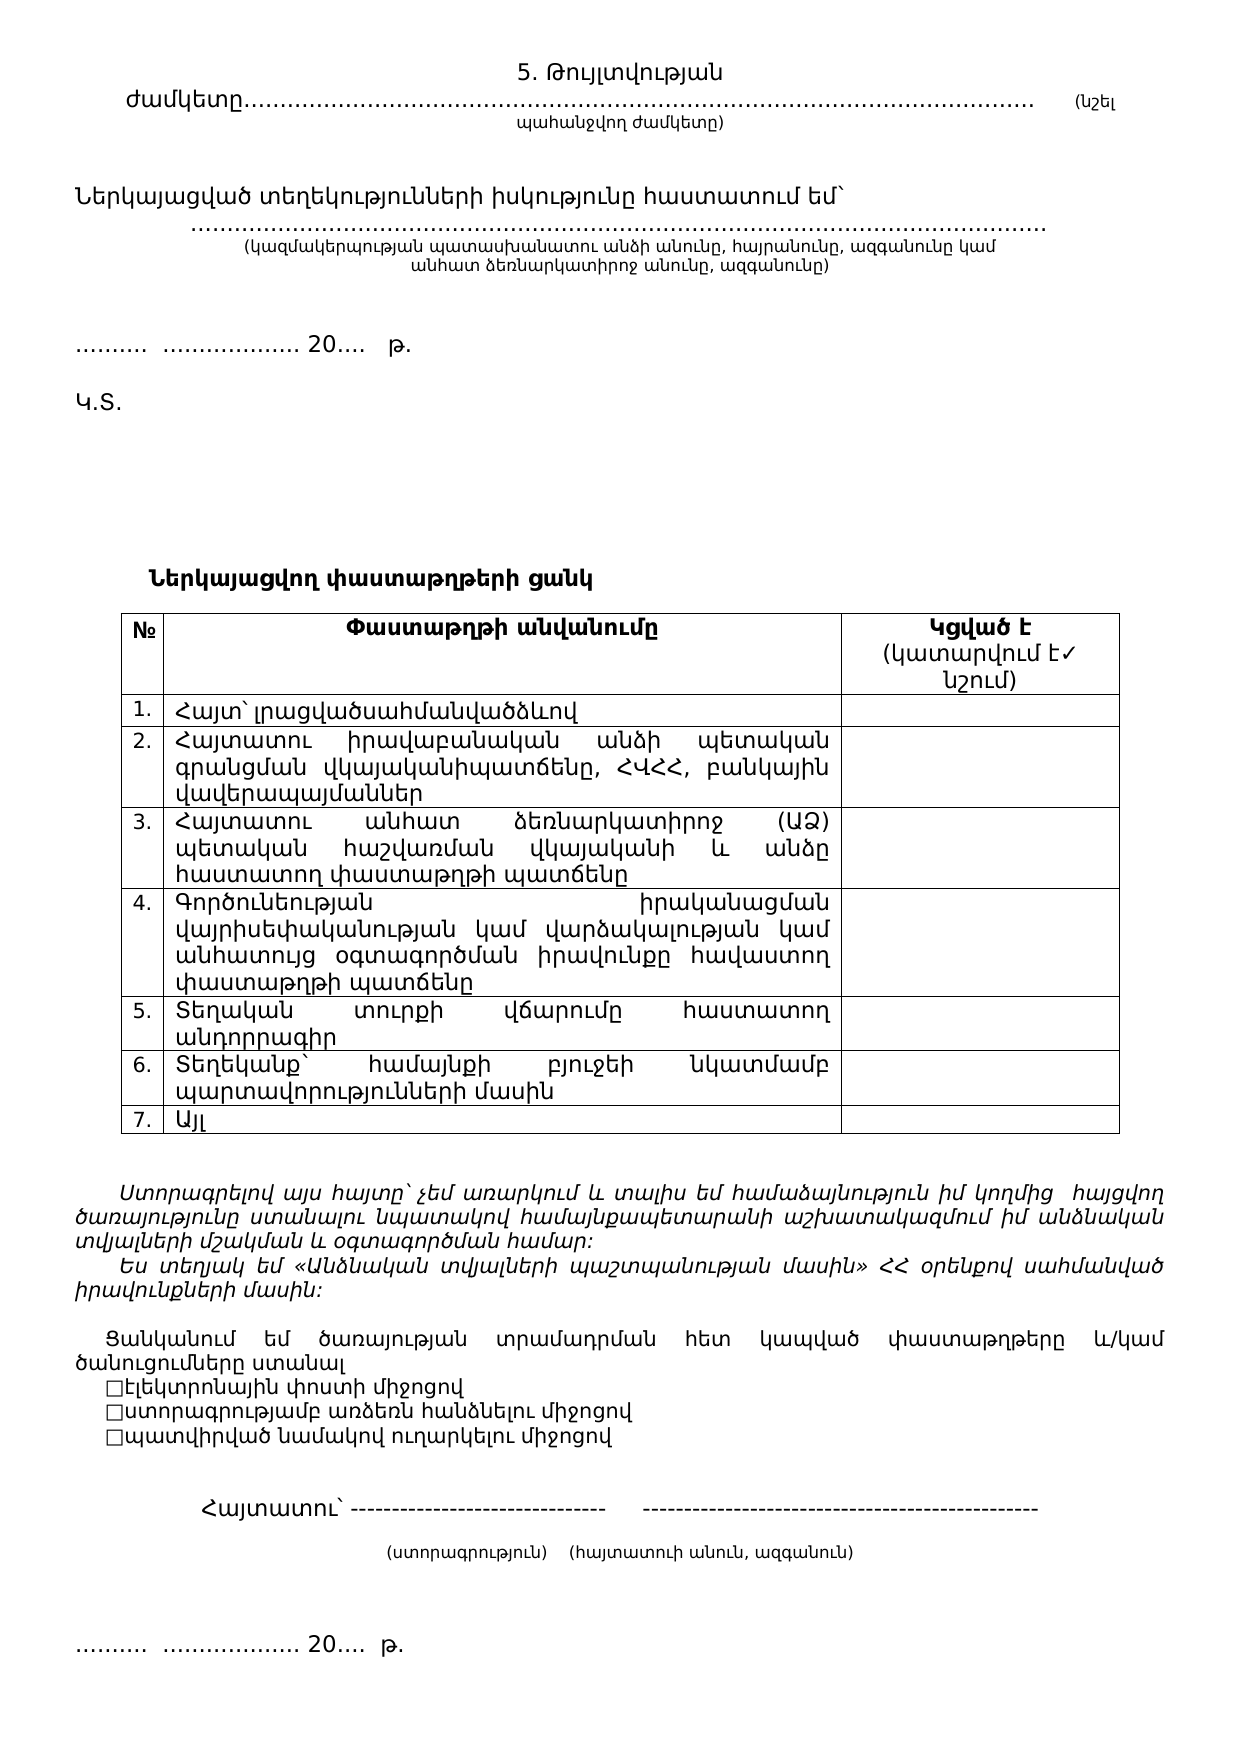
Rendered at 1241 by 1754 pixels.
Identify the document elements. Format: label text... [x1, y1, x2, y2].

text (ստորագրություն) (հայտատուի անուն, ազգանուն) [75, 1543, 1165, 1562]
table_cell [122, 889, 163, 996]
text □պատվիրված նամակով ուղարկելու միջոցով [75, 1424, 1165, 1448]
table_cell [122, 1106, 163, 1132]
table_cell [122, 1051, 163, 1105]
table_cell [122, 808, 163, 888]
text .......... ................... 20.... թ. [75, 1631, 1165, 1657]
table_cell [842, 695, 1119, 726]
table_cell Տեղական տուրքի վճարումը հաստատող անդորրագիր [164, 997, 841, 1050]
text Հայտատու՝ ------------------------------- ------------------------------------------------ [75, 1496, 1165, 1522]
text Կ.Տ. [75, 389, 1165, 415]
table_cell Այլ [164, 1106, 841, 1132]
table_cell Հայտատու իրավաբանական անձի պետական գրանցման վկայականիպատճենը, ՀՎՀՀ, բանկային վավերապայմաններ [164, 727, 841, 807]
table_header Կցված է (կատարվում է✓ նշում) [842, 614, 1119, 694]
table_header № [122, 614, 163, 694]
table_cell [842, 889, 1119, 996]
text Ներկայացված տեղեկությունների իսկությունը հաստատում եմ` [75, 183, 1165, 210]
table_cell [122, 997, 163, 1050]
table_cell Գործունեության իրականացման վայրիսեփականության կամ վարձակալության կամ անհատույց օգտագործման իրավունքը հավաստող փաստաթղթի պատճենը [164, 889, 841, 996]
text Ներկայացվող փաստաթղթերի ցանկ [75, 565, 1165, 592]
text Ես տեղյակ եմ «Անձնական տվյալների պաշտպանության մասին» ՀՀ օրենքով սահմանված իրավունքների մասին: [75, 1254, 1165, 1302]
table_cell Տեղեկանք` համայնքի բյուջեի նկատմամբ պարտավորությունների մասին [164, 1051, 841, 1105]
table_cell [842, 997, 1119, 1050]
text Ստորագրելով այս հայտը՝ չեմ առարկում և տալիս եմ համաձայնություն իմ կողմից հայցվող ծառայությունը ստանալու նպատակով համայնքապետարանի աշխատակազմում իմ անձնական տվյալների մշակման և օգտագործման համար: [75, 1181, 1165, 1254]
text անհատ ձեռնարկատիրոջ անունը, ազգանունը) [75, 256, 1165, 276]
table_header Փաստաթղթի անվանումը [164, 614, 841, 694]
text Ցանկանում եմ ծառայության տրամադրման հետ կապված փաստաթղթերը և/կամ ծանուցումները ստանալ [75, 1327, 1165, 1375]
table_cell Հայտ՝ լրացվածսահմանվածձևով [164, 695, 841, 726]
text .......... ................... 20.... թ. [75, 305, 1165, 359]
text (կազմակերպության պատասխանատու անձի անունը, հայրանունը, ազգանունը կամ [75, 237, 1165, 256]
table_cell [122, 727, 163, 807]
text ...................................................................................................................... [75, 210, 1165, 237]
table_cell [122, 695, 163, 726]
text 5. Թույլտվության ժամկետը............................................................................................................. (նշել պահանջվող ժամկետը) [75, 59, 1165, 132]
table_cell [842, 808, 1119, 888]
table_cell Հայտատու անհատ ձեռնարկատիրոջ (ԱՁ) պետական հաշվառման վկայականի և անձը հաստատող փաստաթղթի պատճենը [164, 808, 841, 888]
table_cell [842, 727, 1119, 807]
text □էլեկտրոնային փոստի միջոցով [75, 1375, 1165, 1399]
text □ստորագրությամբ առձեռն հանձնելու միջոցով [75, 1399, 1165, 1424]
table_cell [842, 1106, 1119, 1132]
table_cell [842, 1051, 1119, 1105]
